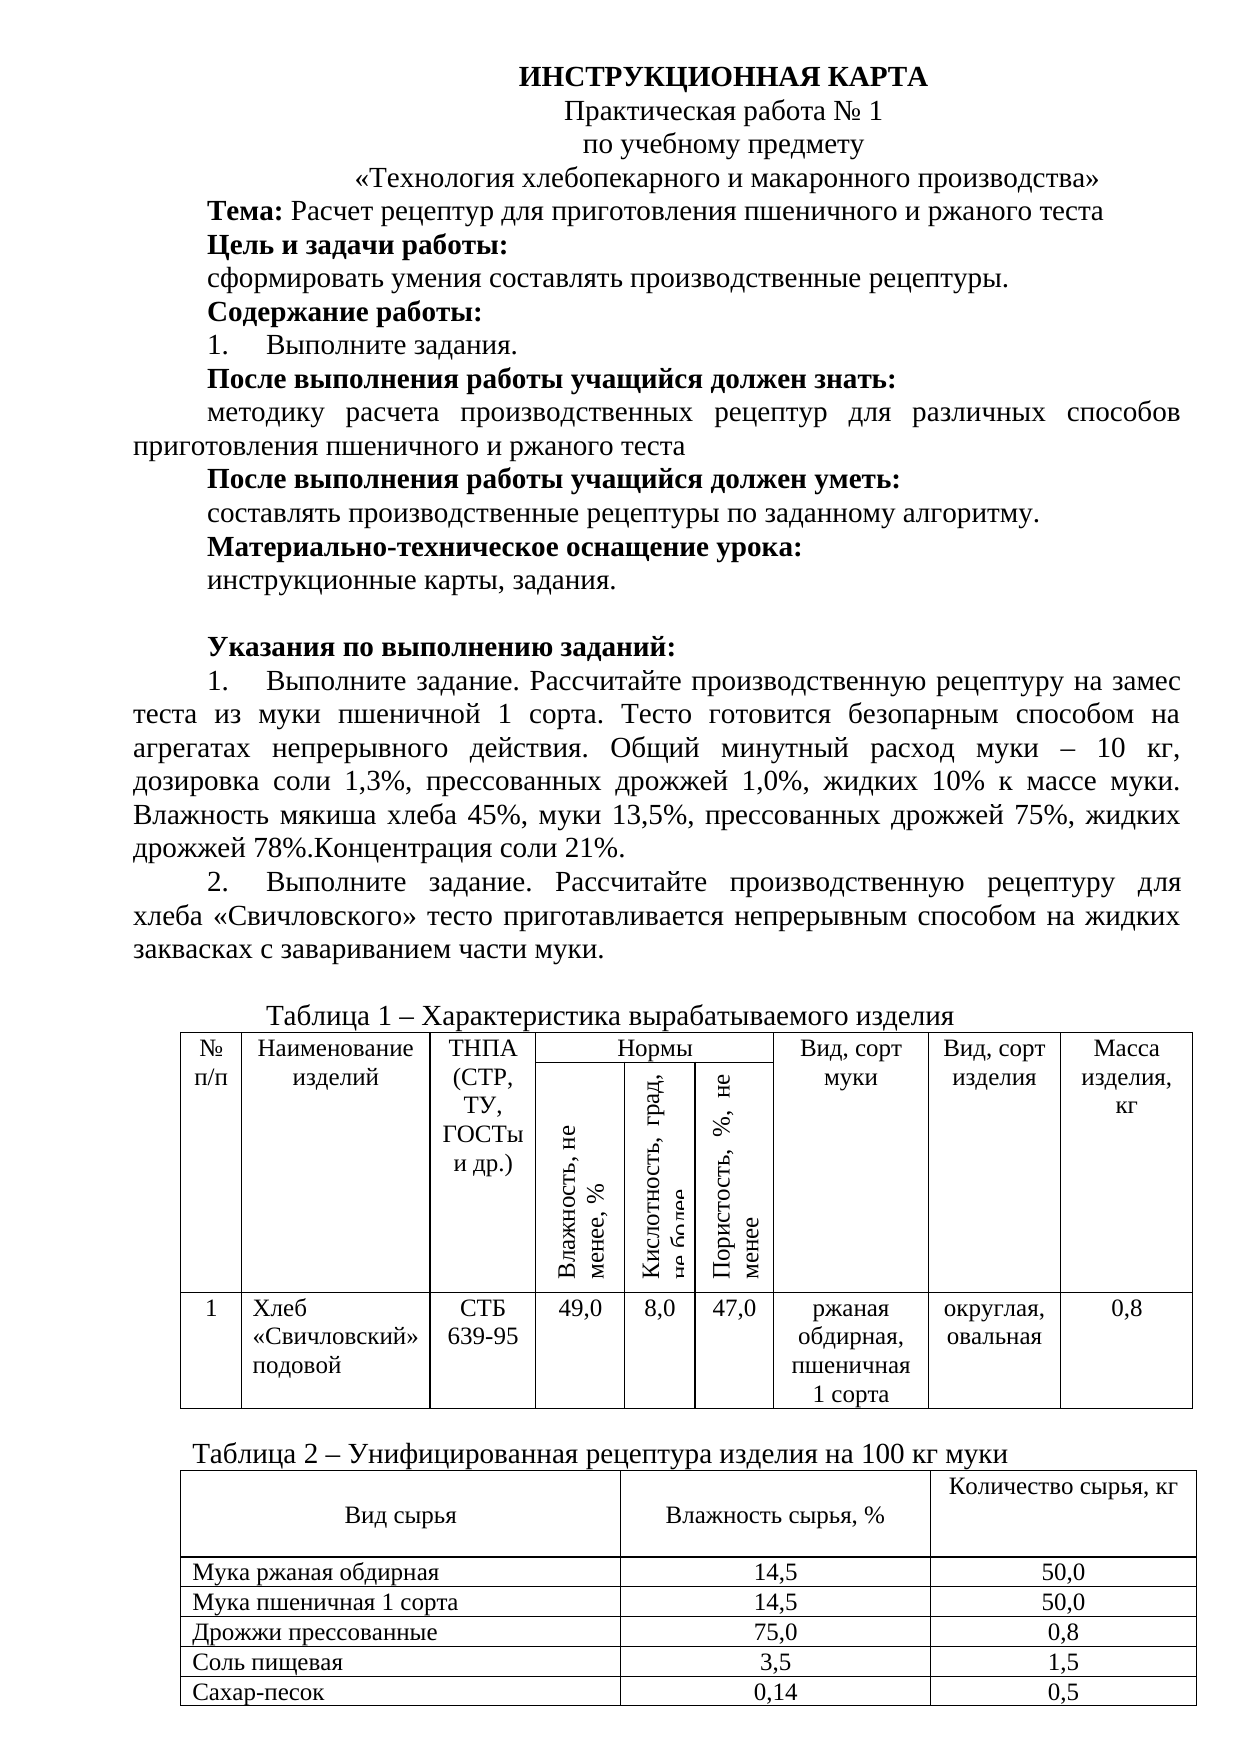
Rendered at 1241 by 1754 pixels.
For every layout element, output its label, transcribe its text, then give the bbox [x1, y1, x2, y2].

text ИНСТРУКЦИОННАЯ КАРТА [192, 59, 1181, 93]
table_cell 1,5 [931, 1647, 1196, 1676]
table_cell 50,0 [931, 1558, 1196, 1586]
table_cell 3,5 [621, 1647, 930, 1676]
text по учебному предмету [192, 126, 1181, 160]
table_cell 14,5 [621, 1558, 930, 1586]
text Цель и задачи работы: [133, 227, 1181, 260]
text После выполнения работы учащийся должен уметь: [133, 462, 1181, 495]
table_cell 47,0 [696, 1293, 773, 1408]
table_header Влажность сырья, % [621, 1471, 930, 1556]
table_header № п/п [181, 1033, 241, 1292]
table_header Вид сырья [181, 1471, 620, 1556]
table_cell 75,0 [621, 1617, 930, 1646]
table_header Наименование изделий [242, 1033, 429, 1292]
table_cell Сахар-песок [181, 1677, 620, 1705]
text методику расчета производственных рецептур для различных способов приготовления пшеничного и ржаного теста [133, 394, 1181, 462]
table_cell ржаная обдирная, пшеничная 1 сорта [774, 1293, 928, 1408]
table_cell Мука пшеничная 1 сорта [181, 1587, 620, 1616]
text Содержание работы: [133, 294, 1181, 327]
table_cell Влажность, не менее, % [536, 1063, 624, 1292]
list Выполните задание. Рассчитайте производственную рецептуру на замес теста из муки пшеничной 1 сорта. Тесто готовится безопарным способом на агрегатах непрерывного действия. Общий минутный расход муки – 10 кг, дозировка соли 1,3%, прессованных дрожжей 1,0%, жидких 10% к массе муки. Влажность мякиша хлеба 45%, муки 13,5%, прессованных дрожжей 75%, жидких дрожжей 78%.Концентрация соли 21%. [133, 663, 1181, 864]
text Материально-техническое оснащение урока: [133, 529, 1181, 562]
table_cell 0,14 [621, 1677, 930, 1705]
table_cell Соль пищевая [181, 1647, 620, 1676]
table_cell 49,0 [536, 1293, 624, 1408]
table_cell 50,0 [931, 1587, 1196, 1616]
text Таблица 2 – Унифицированная рецептура изделия на 100 кг муки [192, 1437, 1181, 1470]
table_cell округлая, овальная [929, 1293, 1060, 1408]
text «Технология хлебопекарного и макаронного производства» [192, 160, 1181, 193]
table_cell СТБ 639-95 [431, 1293, 535, 1408]
text Указания по выполнению заданий: [133, 629, 1181, 663]
list Выполните задание. Рассчитайте производственную рецептуру для хлеба «Свичловского» тесто приготавливается непрерывным способом на жидких заквасках с завариванием части муки. [133, 864, 1181, 965]
table_cell 0,8 [931, 1617, 1196, 1646]
text Практическая работа № 1 [192, 93, 1181, 126]
table_cell Пористость, %, не менее [696, 1063, 773, 1292]
table_cell 8,0 [625, 1293, 694, 1408]
text Таблица 1 – Характеристика вырабатываемого изделия [192, 998, 1181, 1032]
table_cell Мука ржаная обдирная [181, 1558, 620, 1586]
table_cell Кислотность, град, не более [625, 1063, 694, 1292]
table_header Масса изделия, кг [1061, 1033, 1192, 1292]
text Тема: Расчет рецептур для приготовления пшеничного и ржаного теста [133, 193, 1181, 227]
table_cell 0,8 [1061, 1293, 1192, 1408]
table_cell Хлеб «Свичловский» подовой [242, 1293, 429, 1408]
text После выполнения работы учащийся должен знать: [133, 361, 1181, 394]
table_cell 0,5 [931, 1677, 1196, 1705]
text сформировать умения составлять производственные рецептуры. [133, 260, 1181, 294]
table_cell 14,5 [621, 1587, 930, 1616]
table_header Вид, сорт изделия [929, 1033, 1060, 1292]
table_cell Дрожжи прессованные [181, 1617, 620, 1646]
text инструкционные карты, задания. [133, 562, 1181, 596]
text 1. Выполните задания. [133, 327, 1181, 361]
text составлять производственные рецептуры по заданному алгоритму. [133, 495, 1181, 529]
table_header Количество сырья, кг [931, 1471, 1196, 1556]
table_header Нормы [536, 1033, 773, 1062]
table_header ТНПА (СТР, ТУ, ГОСТы и др.) [431, 1033, 535, 1292]
table_cell 1 [181, 1293, 241, 1408]
table_header Вид, сорт муки [774, 1033, 928, 1292]
